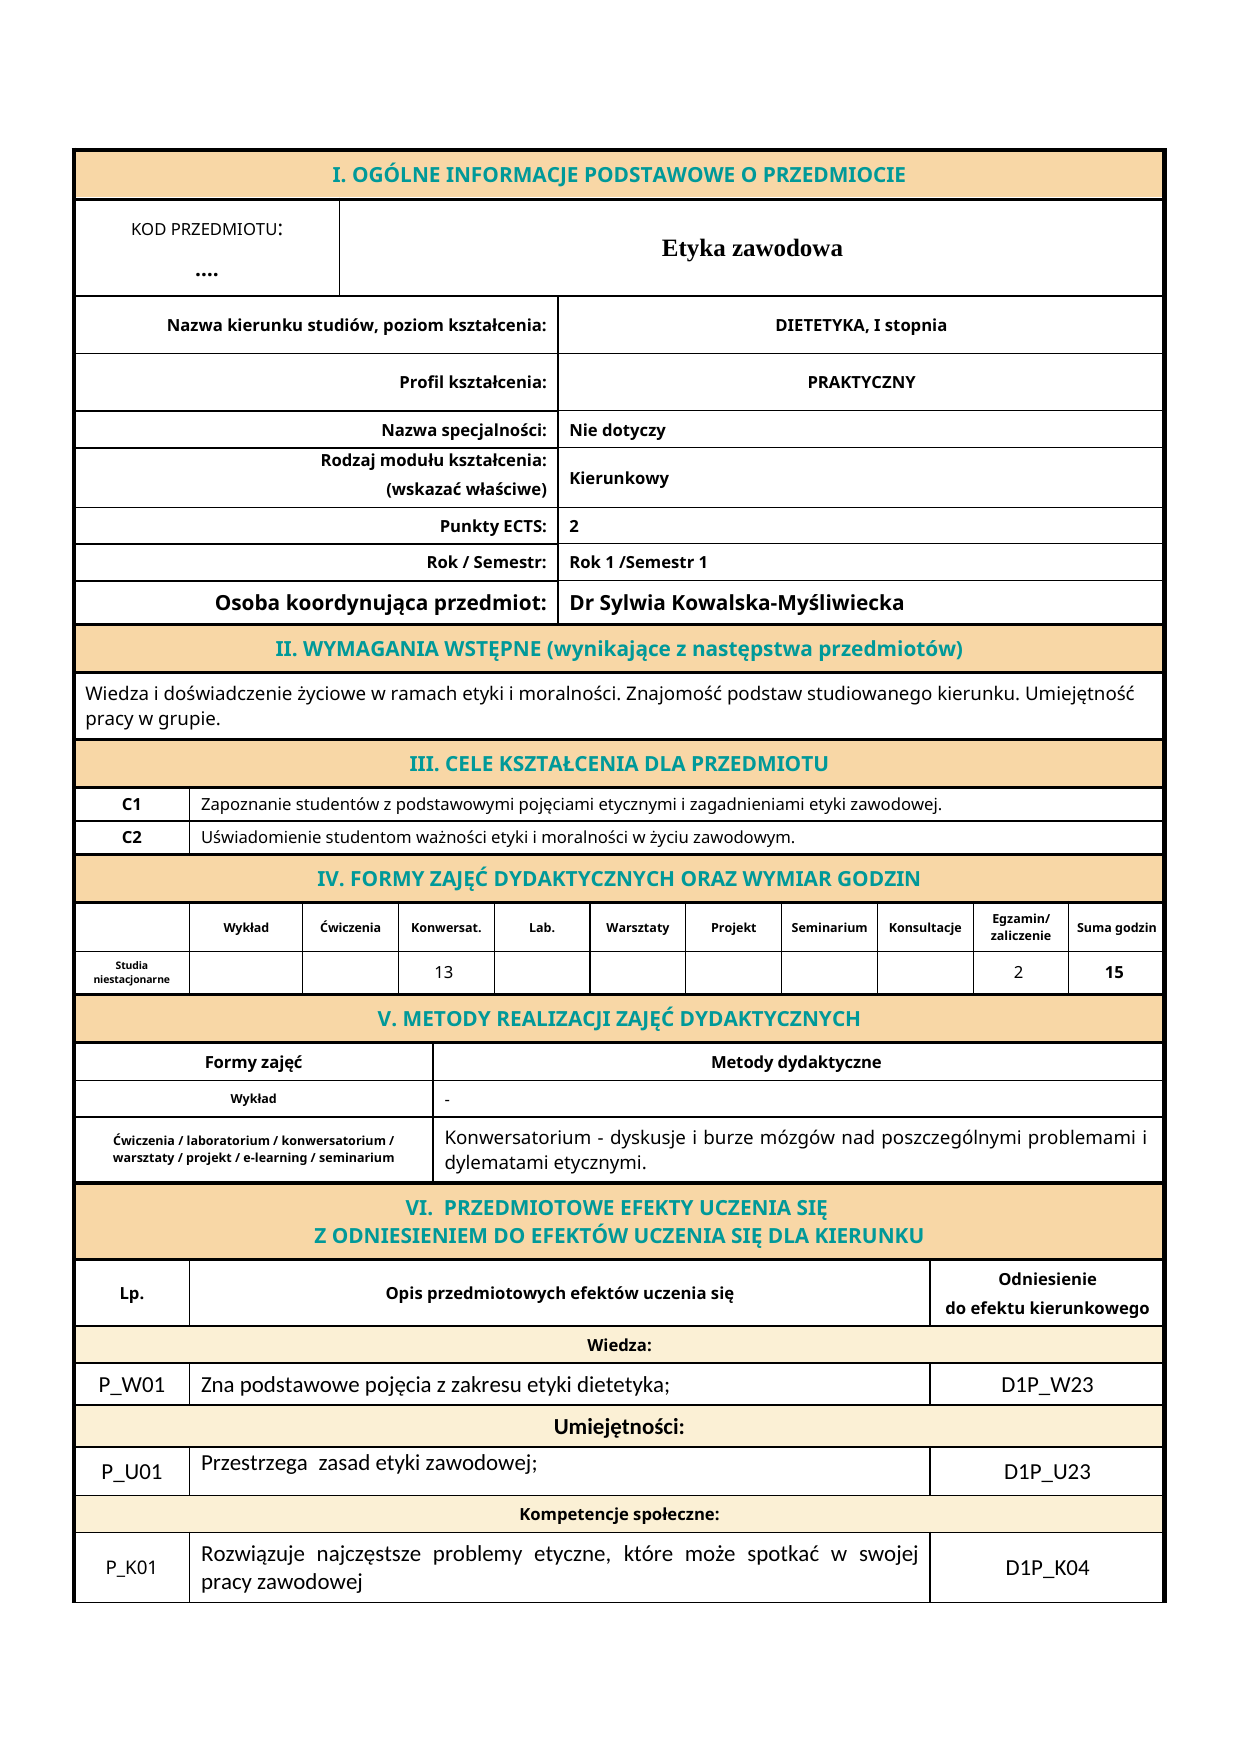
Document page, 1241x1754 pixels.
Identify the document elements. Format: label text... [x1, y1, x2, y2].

table_cell 2 [974, 952, 1068, 993]
table_cell Osoba koordynująca przedmiot: [76, 582, 557, 623]
table_cell [76, 904, 189, 951]
table_cell Warsztaty [591, 904, 685, 951]
table_cell C1 [76, 789, 189, 820]
table_cell Profil kształcenia: [76, 354, 557, 410]
table_cell Seminarium [782, 904, 877, 951]
table_cell Zapoznanie studentów z podstawowymi pojęciami etycznymi i zagadnieniami etyki zawodowej. [190, 789, 1162, 820]
table_cell Zna podstawowe pojęcia z zakresu etyki dietetyka; [190, 1364, 929, 1404]
table_cell Wiedza: [76, 1327, 1162, 1362]
table_cell Nie dotyczy [559, 411, 1162, 447]
table_cell II. WYMAGANIA WSTĘPNE (wynikające z następstwa przedmiotów) [76, 626, 1162, 671]
table_cell Punkty ECTS: [76, 508, 557, 543]
table_cell D1P_K04 [931, 1533, 1162, 1602]
table_cell 13 [399, 952, 494, 993]
table_cell V. METODY REALIZACJI ZAJĘĆ DYDAKTYCZNYCH [76, 996, 1162, 1041]
table_cell D1P_U23 [931, 1448, 1162, 1495]
table_cell [878, 952, 973, 993]
table_cell PRAKTYCZNY [559, 354, 1162, 410]
table_cell Opis przedmiotowych efektów uczenia się [190, 1261, 929, 1325]
table_cell 2 [559, 508, 1162, 543]
table_cell [591, 952, 685, 993]
table_cell Rok / Semestr: [76, 545, 557, 580]
table_cell P_W01 [76, 1364, 189, 1404]
table_cell Kierunkowy [559, 448, 1162, 507]
table_cell Nazwa kierunku studiów, poziom kształcenia: [76, 297, 557, 353]
table_cell - [434, 1081, 1162, 1116]
table_cell VI. PRZEDMIOTOWE EFEKTY UCZENIA SIĘ Z ODNIESIENIEM DO EFEKTÓW UCZENIA SIĘ DLA KIERUNKU [76, 1185, 1162, 1258]
table_cell Konwersatorium - dyskusje i burze mózgów nad poszczególnymi problemami i dylematami etycznymi. [434, 1118, 1162, 1181]
table_cell [782, 952, 877, 993]
table_cell Etyka zawodowa [340, 201, 1162, 295]
table_cell Wykład [190, 904, 302, 951]
table_cell P_U01 [76, 1448, 189, 1495]
table_cell III. CELE KSZTAŁCENIA DLA PRZEDMIOTU [76, 741, 1162, 786]
table_cell IV. FORMY ZAJĘĆ DYDAKTYCZNYCH ORAZ WYMIAR GODZIN [76, 856, 1162, 901]
table_cell Ćwiczenia / laboratorium / konwersatorium / warsztaty / projekt / e-learning / seminarium [76, 1118, 432, 1181]
table_cell Suma godzin [1069, 904, 1162, 951]
table_cell Konsultacje [878, 904, 973, 951]
table_cell [190, 952, 302, 993]
table_cell Lab. [495, 904, 589, 951]
table_cell [686, 952, 781, 993]
table_cell Formy zajęć [76, 1044, 432, 1079]
table_cell Kompetencje społeczne: [76, 1496, 1162, 1532]
table_cell Uświadomienie studentom ważności etyki i moralności w życiu zawodowym. [190, 822, 1162, 852]
table_cell Odniesienie do efektu kierunkowego [931, 1261, 1162, 1325]
table_cell Rodzaj modułu kształcenia: (wskazać właściwe) [76, 449, 557, 507]
table_cell Rozwiązuje najczęstsze problemy etyczne, które może spotkać w swojej pracy zawodowej [190, 1533, 929, 1602]
table_cell [303, 952, 398, 993]
table_cell Wykład [76, 1081, 432, 1116]
table_cell [495, 952, 589, 993]
table_cell D1P_W23 [931, 1364, 1162, 1404]
table_cell Wiedza i doświadczenie życiowe w ramach etyki i moralności. Znajomość podstaw studiowanego kierunku. Umiejętność pracy w grupie. [76, 674, 1162, 737]
table_cell P_K01 [76, 1533, 189, 1602]
table_cell Projekt [686, 904, 781, 951]
table_cell Studia niestacjonarne [76, 952, 189, 993]
table_cell Konwersat. [399, 904, 494, 951]
table_cell Ćwiczenia [303, 904, 398, 951]
table_cell KOD PRZEDMIOTU: …. [76, 201, 339, 295]
table_cell Egzamin/ zaliczenie [974, 904, 1068, 951]
table_cell Lp. [76, 1261, 189, 1325]
table_cell Nazwa specjalności: [76, 412, 557, 447]
table_cell Rok 1 /Semestr 1 [559, 544, 1162, 580]
table_cell Umiejętności: [76, 1406, 1162, 1446]
table_cell Dr Sylwia Kowalska-Myśliwiecka [559, 581, 1162, 623]
table_cell 15 [1069, 952, 1162, 993]
table_cell Przestrzega zasad etyki zawodowej; [190, 1448, 929, 1495]
table_cell DIETETYKA, I stopnia [559, 297, 1162, 353]
table_cell Metody dydaktyczne [434, 1044, 1162, 1079]
table_cell C2 [76, 822, 189, 852]
table_header I. OGÓLNE INFORMACJE PODSTAWOWE O PRZEDMIOCIE [76, 152, 1162, 197]
